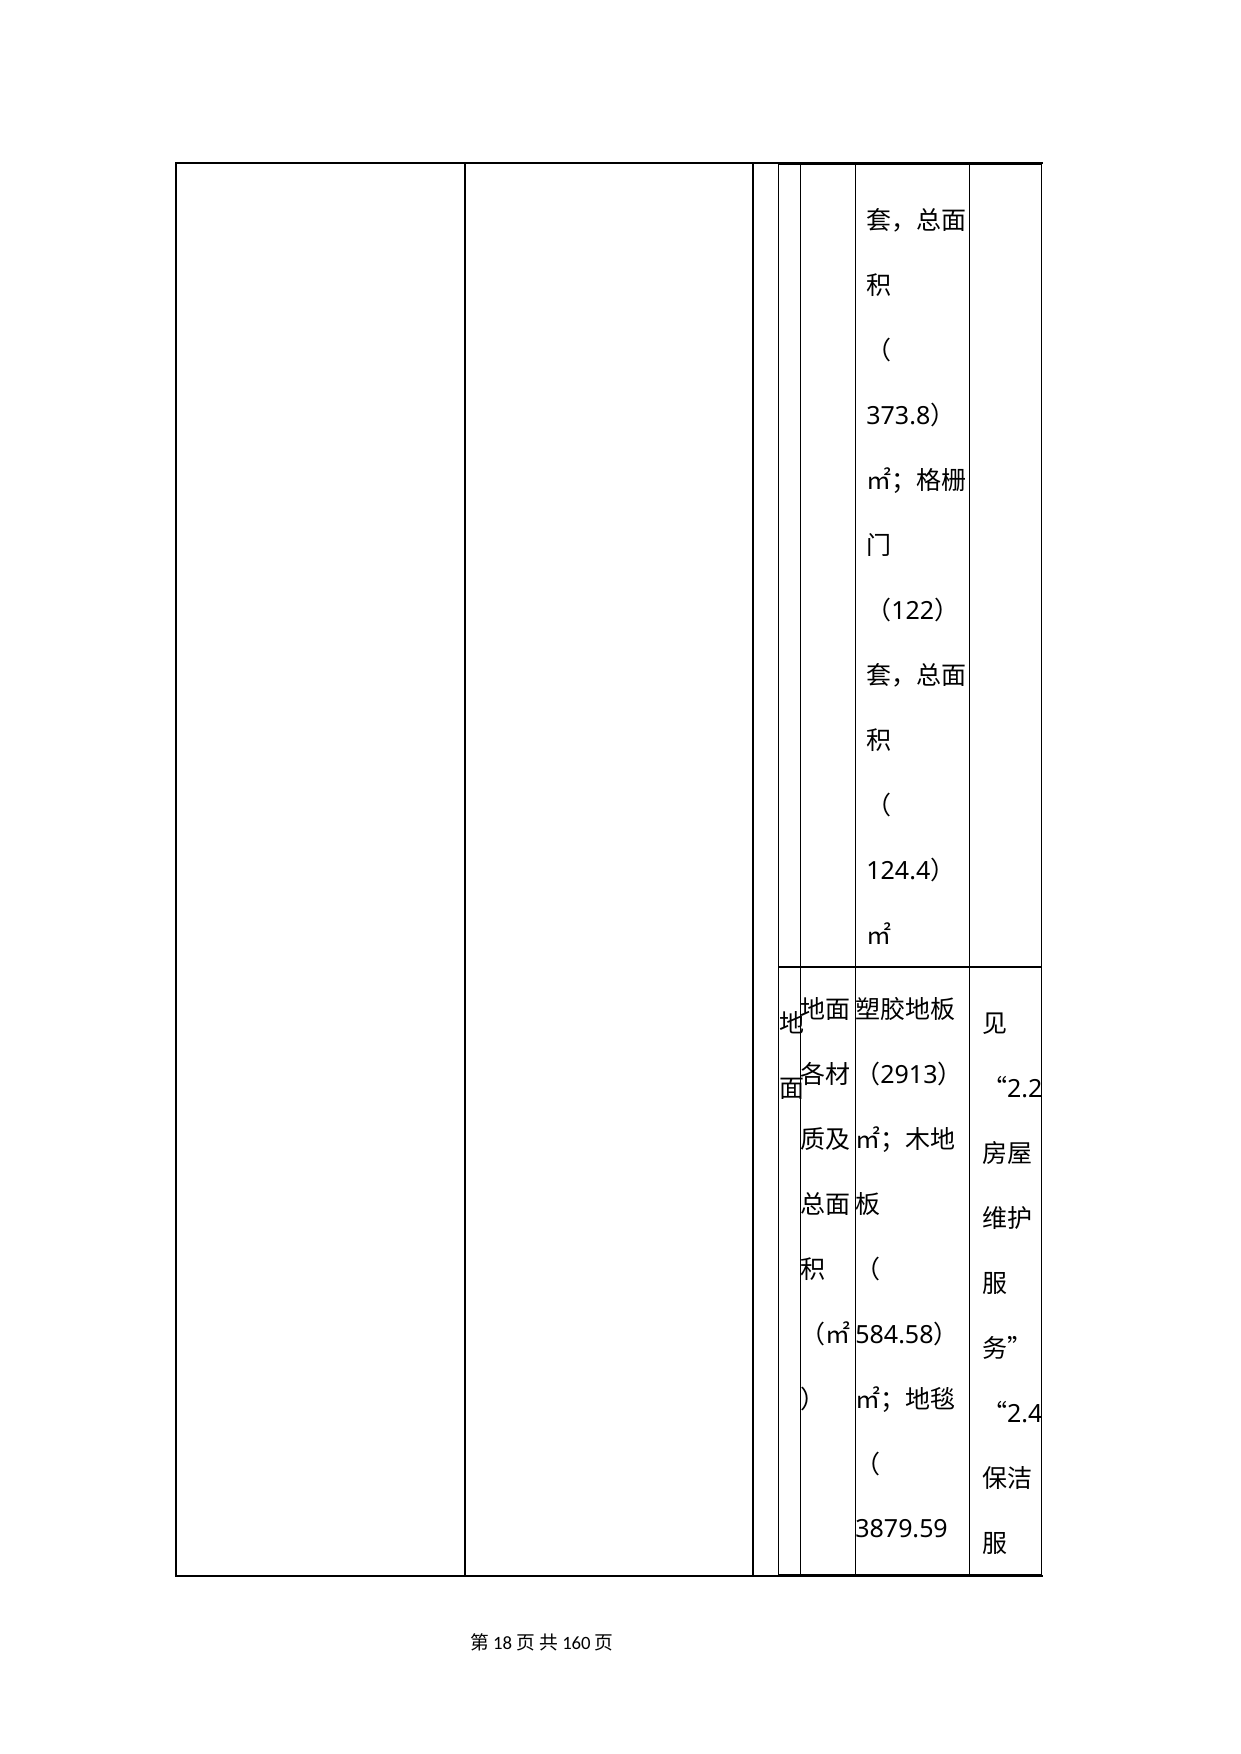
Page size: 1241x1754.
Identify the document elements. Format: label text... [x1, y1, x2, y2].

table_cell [779, 968, 800, 1574]
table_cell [970, 165, 1041, 966]
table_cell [856, 165, 969, 966]
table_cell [801, 968, 855, 1574]
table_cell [754, 164, 778, 1575]
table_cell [779, 165, 800, 966]
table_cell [856, 968, 969, 1574]
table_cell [970, 968, 1041, 1574]
table_cell [466, 164, 752, 1575]
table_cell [801, 165, 855, 966]
table_cell 1 [177, 164, 464, 1575]
